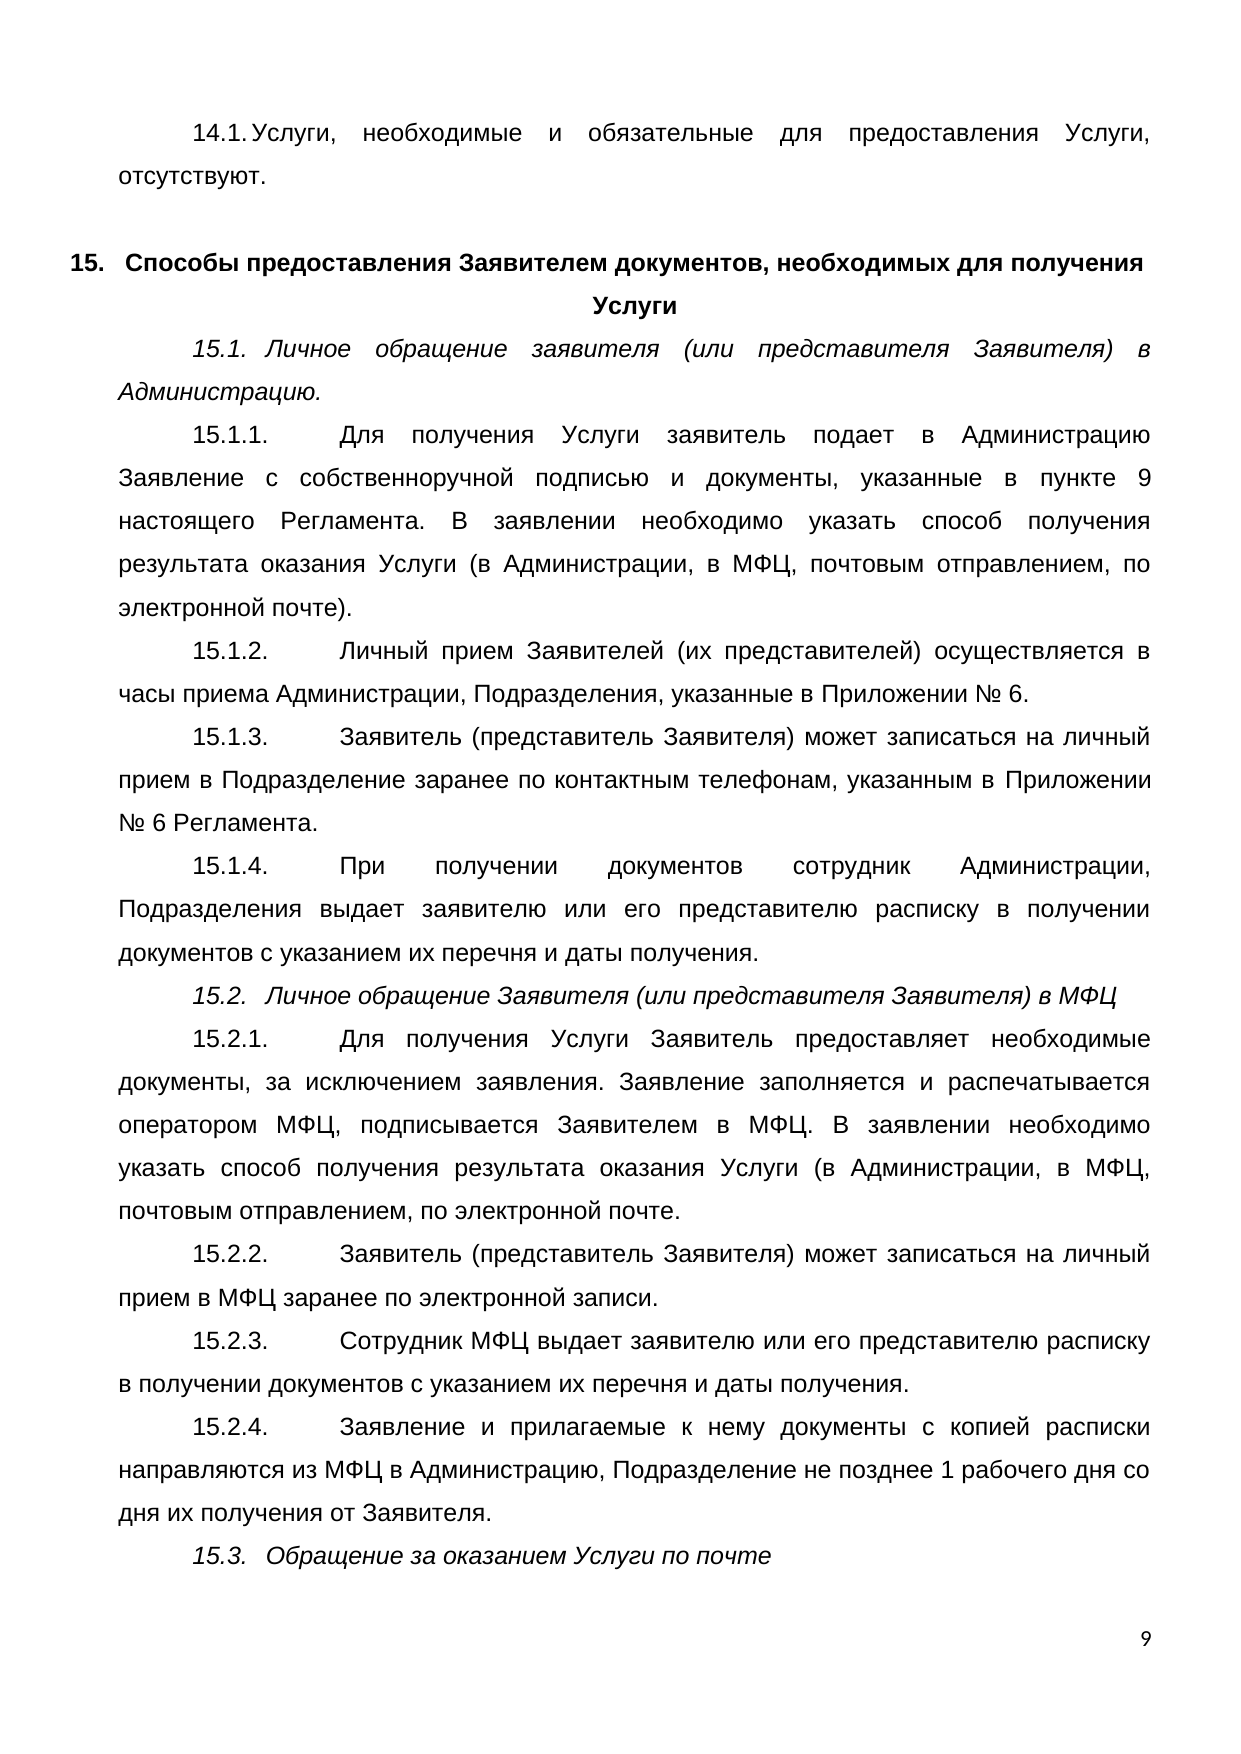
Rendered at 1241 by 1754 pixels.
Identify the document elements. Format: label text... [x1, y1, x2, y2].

list Для получения Услуги Заявитель предоставляет необходимые документы, за исключением заявления. Заявление заполняется и распечатывается оператором МФЦ, подписывается Заявителем в МФЦ. В заявлении необходимо указать способ получения результата оказания Услуги (в Администрации, в МФЦ, почтовым отправлением, по электронной почте. [118, 1024, 1152, 1225]
list Личное обращение Заявителя (или представителя Заявителя) в МФЦ [118, 981, 1152, 1009]
list Обращение за оказанием Услуги по почте [118, 1541, 1152, 1570]
list Личное обращение заявителя (или представителя Заявителя) в Администрацию. [118, 334, 1152, 406]
list Личный прием Заявителей (их представителей) осуществляется в часы приема Администрации, Подразделения, указанные в Приложении № 6. [118, 636, 1152, 707]
list Заявитель (представитель Заявителя) может записаться на личный прием в Подразделение заранее по контактным телефонам, указанным в Приложении № 6 Регламента. [118, 722, 1152, 837]
list Способы предоставления Заявителем документов, необходимых для получения Услуги [63, 247, 1152, 319]
list Заявитель (представитель Заявителя) может записаться на личный прием в МФЦ заранее по электронной записи. [118, 1239, 1152, 1311]
list Сотрудник МФЦ выдает заявителю или его представителю расписку в получении документов с указанием их перечня и даты получения. [118, 1326, 1152, 1397]
list Услуги, необходимые и обязательные для предоставления Услуги, отсутствуют. [118, 118, 1152, 190]
list Для получения Услуги заявитель подает в Администрацию Заявление с собственноручной подписью и документы, указанные в пункте 9 настоящего Регламента. В заявлении необходимо указать способ получения результата оказания Услуги (в Администрации, в МФЦ, почтовым отправлением, по электронной почте). [118, 420, 1152, 621]
list Заявление и прилагаемые к нему документы с копией расписки направляются из МФЦ в Администрацию, Подразделение не позднее 1 рабочего дня со дня их получения от Заявителя. [118, 1412, 1152, 1527]
list При получении документов сотрудник Администрации, Подразделения выдает заявителю или его представителю расписку в получении документов с указанием их перечня и даты получения. [118, 851, 1152, 966]
